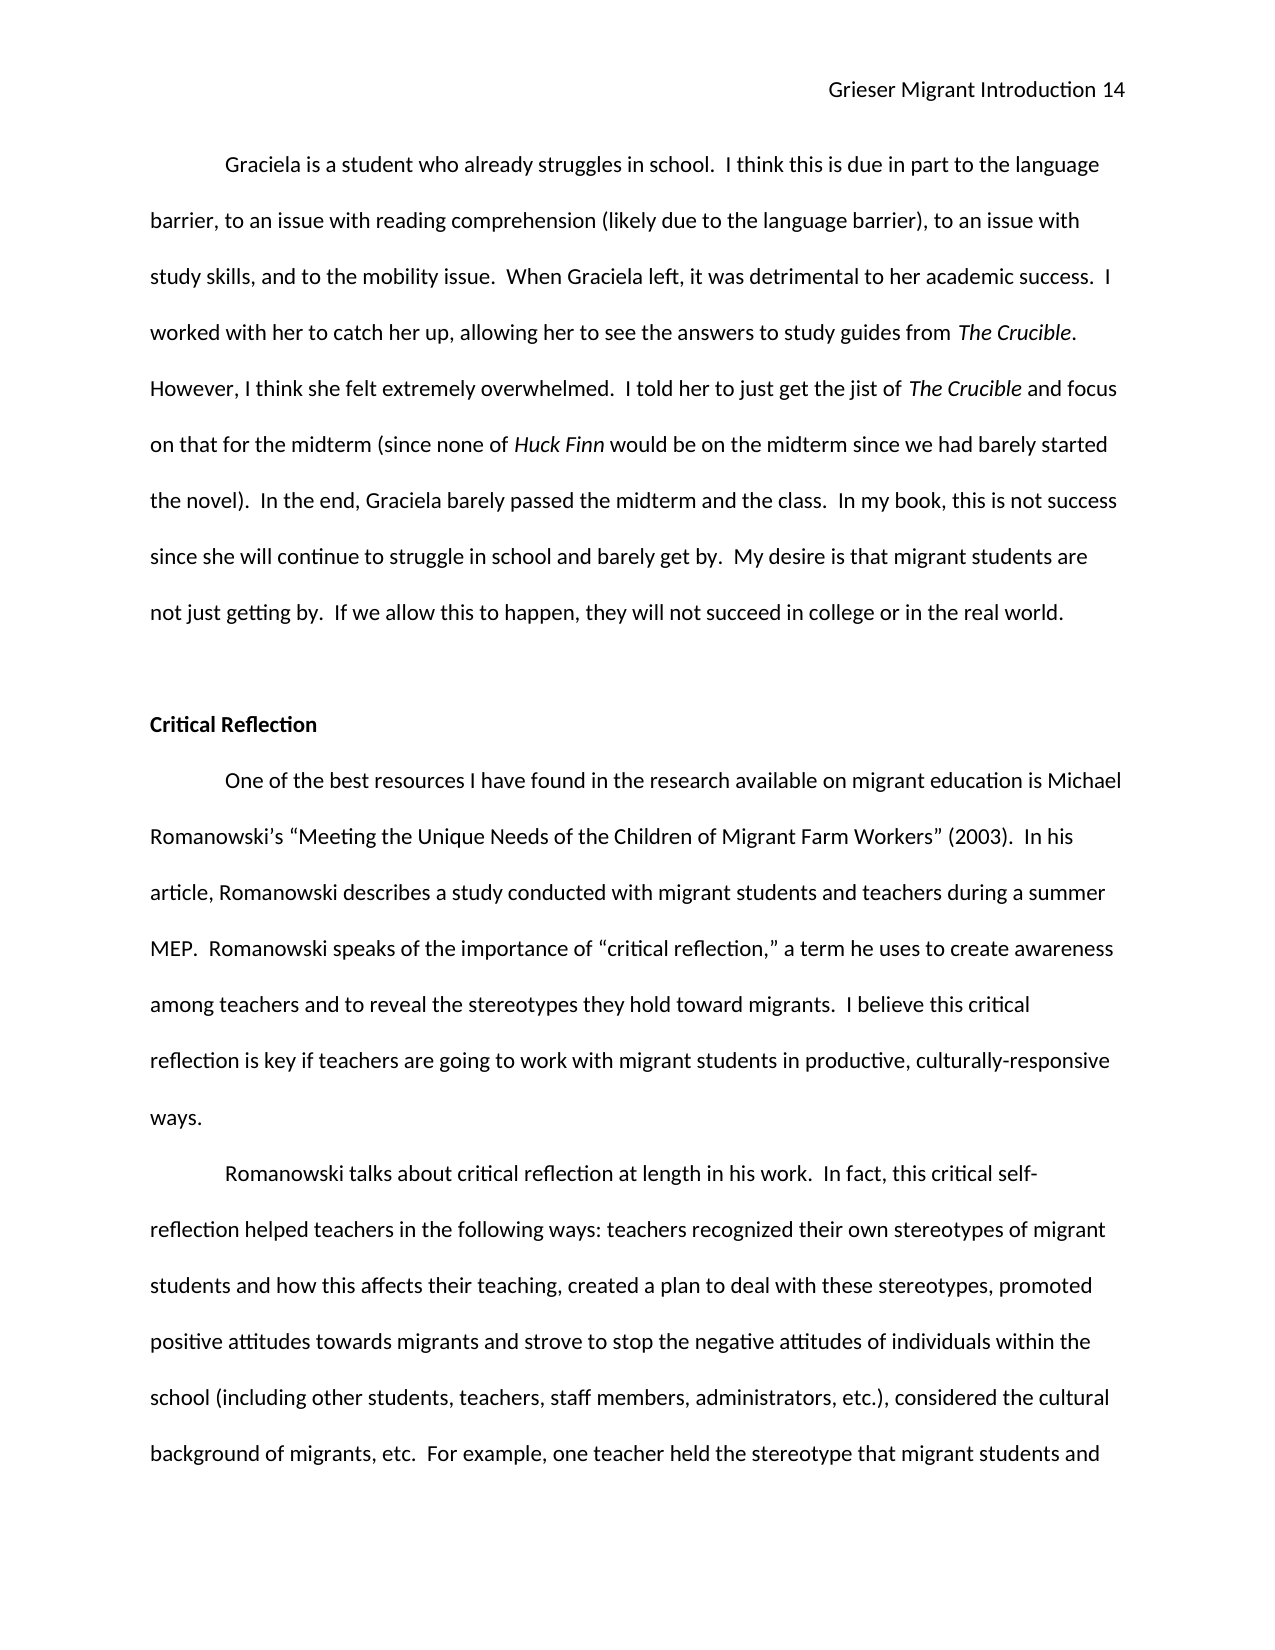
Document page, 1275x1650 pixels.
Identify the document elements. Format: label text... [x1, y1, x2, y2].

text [150, 1159, 1125, 1467]
text One of the best resources I have found in the research available on migrant education is Michael Romanowski’s “Meeting the Unique Needs of the Children of Migrant Farm Workers” (2003). In his article, Romanowski describes a study conducted with migrant students and teachers during a summer MEP. Romanowski speaks of the importance of “critical reflection,” a term he uses to create awareness among teachers and to reveal the stereotypes they hold toward migrants. I believe this critical reflection is key if teachers are going to work with migrant students in productive, culturally-responsive ways. [150, 766, 1125, 1131]
text Critical Reflection [150, 710, 1125, 738]
text Graciela is a student who already struggles in school. I think this is due in part to the language barrier, to an issue with reading comprehension (likely due to the language barrier), to an issue with study skills, and to the mobility issue. When Graciela left, it was detrimental to her academic success. I worked with her to catch her up, allowing her to see the answers to study guides from The Crucible. However, I think she felt extremely overwhelmed. I told her to just get the jist of The Crucible and focus on that for the midterm (since none of Huck Finn would be on the midterm since we had barely started the novel). In the end, Graciela barely passed the midterm and the class. In my book, this is not success since she will continue to struggle in school and barely get by. My desire is that migrant students are not just getting by. If we allow this to happen, they will not succeed in college or in the real world. [150, 150, 1125, 626]
